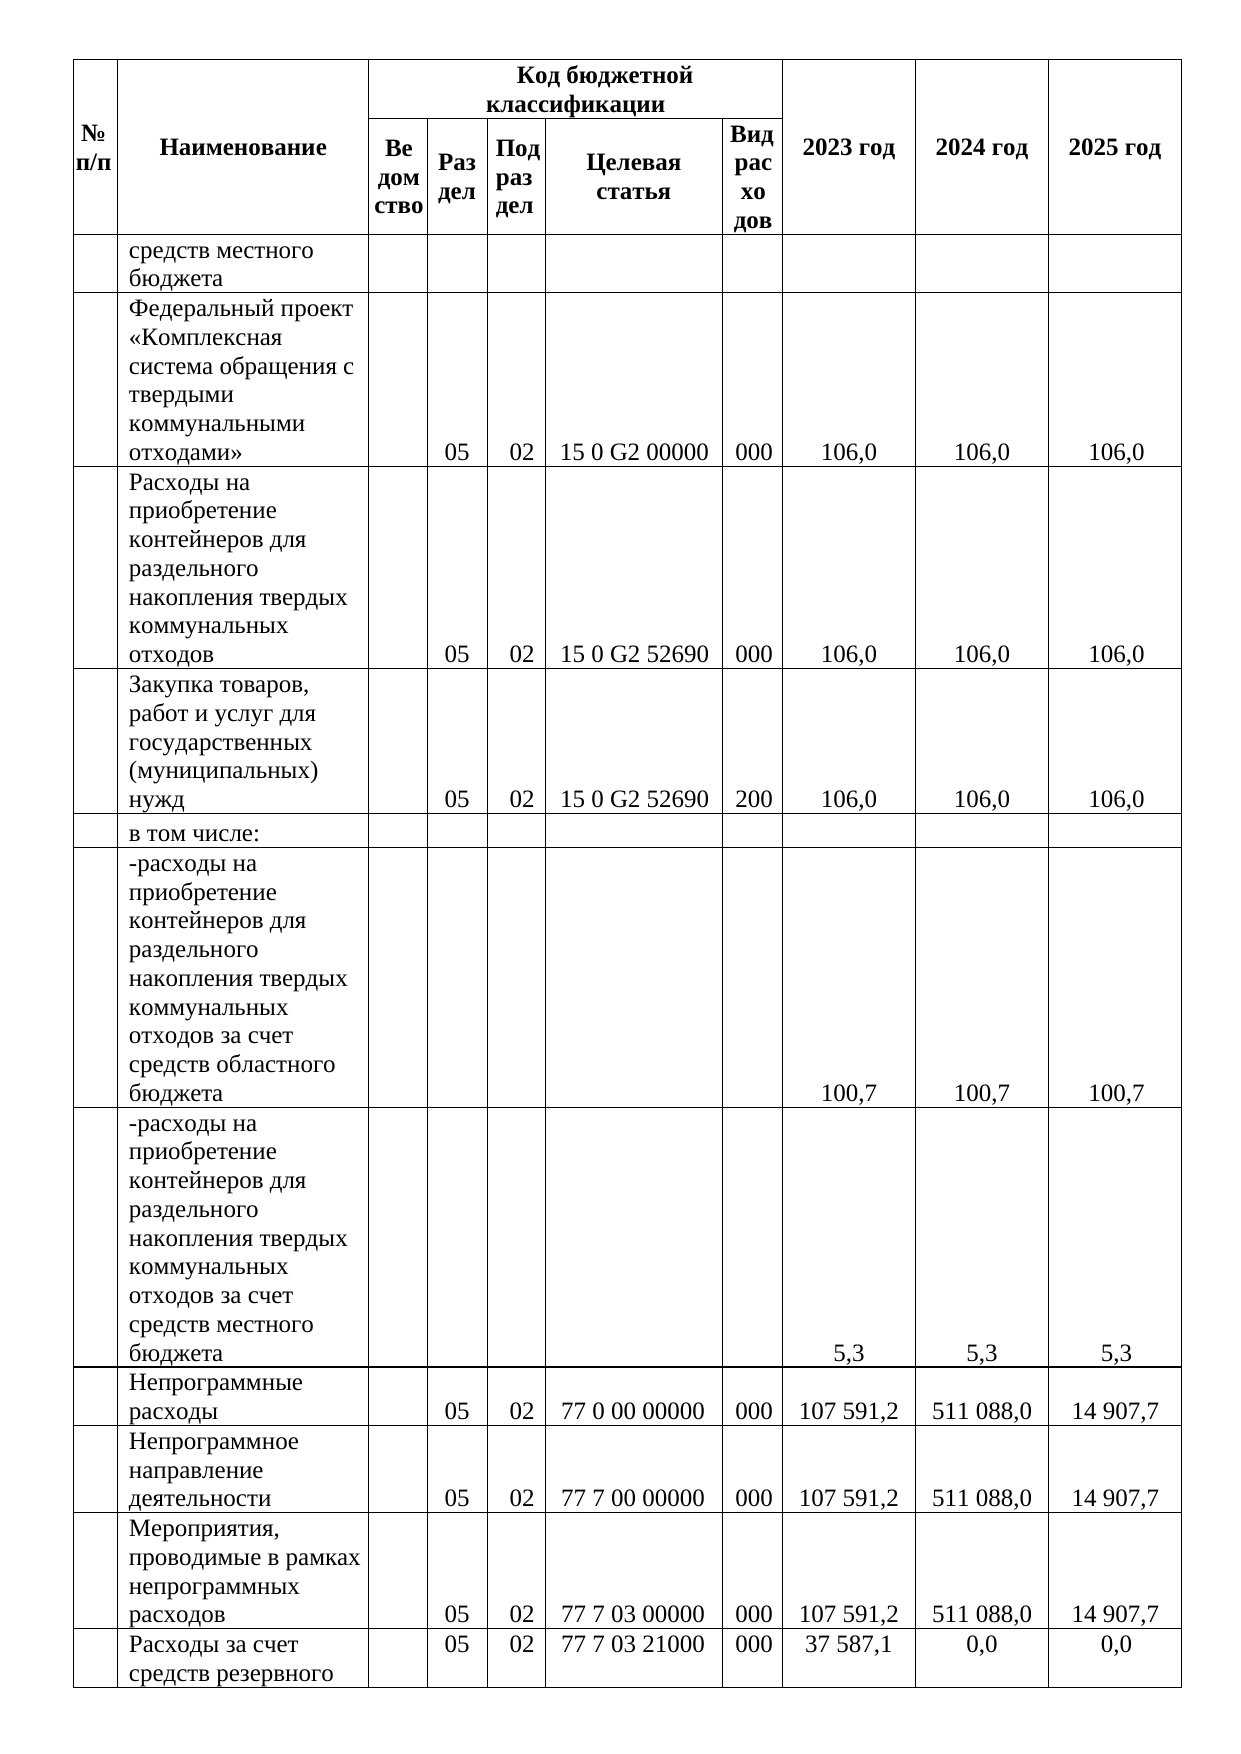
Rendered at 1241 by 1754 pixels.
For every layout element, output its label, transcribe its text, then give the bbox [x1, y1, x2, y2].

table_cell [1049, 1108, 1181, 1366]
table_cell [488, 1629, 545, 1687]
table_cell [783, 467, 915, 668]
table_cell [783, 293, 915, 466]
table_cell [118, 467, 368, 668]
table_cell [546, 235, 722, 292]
table_header № п/п [74, 60, 117, 234]
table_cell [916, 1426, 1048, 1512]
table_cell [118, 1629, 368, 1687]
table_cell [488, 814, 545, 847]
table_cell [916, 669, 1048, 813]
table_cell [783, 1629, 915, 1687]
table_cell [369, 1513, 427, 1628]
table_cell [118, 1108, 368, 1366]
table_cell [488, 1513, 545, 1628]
table_header Код бюджетной классификации [369, 60, 782, 118]
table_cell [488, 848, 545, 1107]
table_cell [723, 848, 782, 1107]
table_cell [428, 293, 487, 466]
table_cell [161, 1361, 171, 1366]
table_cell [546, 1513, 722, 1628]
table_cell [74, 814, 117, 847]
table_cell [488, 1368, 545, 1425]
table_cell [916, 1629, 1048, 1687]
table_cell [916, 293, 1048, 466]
table_cell Целевая статья [546, 119, 722, 234]
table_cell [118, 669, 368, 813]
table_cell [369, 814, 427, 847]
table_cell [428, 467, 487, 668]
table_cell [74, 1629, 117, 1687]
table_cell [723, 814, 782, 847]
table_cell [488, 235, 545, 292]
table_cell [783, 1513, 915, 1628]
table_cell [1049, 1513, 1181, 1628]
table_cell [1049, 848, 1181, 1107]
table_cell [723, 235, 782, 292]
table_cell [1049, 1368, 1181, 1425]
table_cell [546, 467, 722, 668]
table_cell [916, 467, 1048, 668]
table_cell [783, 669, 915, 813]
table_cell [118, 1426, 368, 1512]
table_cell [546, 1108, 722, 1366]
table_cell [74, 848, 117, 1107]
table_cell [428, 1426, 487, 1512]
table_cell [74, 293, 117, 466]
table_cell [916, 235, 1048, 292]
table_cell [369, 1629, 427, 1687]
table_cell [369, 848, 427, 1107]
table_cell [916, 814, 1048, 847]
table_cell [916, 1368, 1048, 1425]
table_cell Вид рас хо дов [723, 119, 782, 234]
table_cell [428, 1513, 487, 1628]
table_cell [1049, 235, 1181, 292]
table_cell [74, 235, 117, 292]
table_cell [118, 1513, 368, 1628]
table_header 2024 год [916, 60, 1048, 234]
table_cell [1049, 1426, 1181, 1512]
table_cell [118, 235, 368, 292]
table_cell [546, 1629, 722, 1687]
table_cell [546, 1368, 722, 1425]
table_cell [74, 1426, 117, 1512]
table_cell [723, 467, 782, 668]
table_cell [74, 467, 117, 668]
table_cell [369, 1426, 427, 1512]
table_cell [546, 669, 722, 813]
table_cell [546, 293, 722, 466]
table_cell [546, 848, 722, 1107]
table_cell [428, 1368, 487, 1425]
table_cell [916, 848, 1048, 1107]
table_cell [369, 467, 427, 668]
table_cell Под раз дел [488, 119, 545, 234]
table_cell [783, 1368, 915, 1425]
table_cell Раз дел [428, 119, 487, 234]
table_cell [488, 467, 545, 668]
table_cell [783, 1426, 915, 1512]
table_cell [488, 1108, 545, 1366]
table_header 2023 год [783, 60, 915, 234]
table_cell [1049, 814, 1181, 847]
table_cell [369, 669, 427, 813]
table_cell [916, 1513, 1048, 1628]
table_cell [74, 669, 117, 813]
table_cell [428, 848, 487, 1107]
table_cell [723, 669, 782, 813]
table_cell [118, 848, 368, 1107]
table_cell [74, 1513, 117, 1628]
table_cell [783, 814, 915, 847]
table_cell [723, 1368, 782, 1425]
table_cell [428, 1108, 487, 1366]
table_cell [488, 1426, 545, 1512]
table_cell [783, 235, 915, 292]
table_header Наименование [118, 60, 368, 234]
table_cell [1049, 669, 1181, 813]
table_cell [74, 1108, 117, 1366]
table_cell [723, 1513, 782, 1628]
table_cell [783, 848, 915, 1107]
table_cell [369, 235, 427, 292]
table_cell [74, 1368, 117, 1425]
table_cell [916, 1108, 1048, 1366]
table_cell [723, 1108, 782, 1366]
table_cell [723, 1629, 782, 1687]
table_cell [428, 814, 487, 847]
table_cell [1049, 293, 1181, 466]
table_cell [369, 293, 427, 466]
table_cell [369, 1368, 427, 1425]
table_header 2025 год [1049, 60, 1181, 234]
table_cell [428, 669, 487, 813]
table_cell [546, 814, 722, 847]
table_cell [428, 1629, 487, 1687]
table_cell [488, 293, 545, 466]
table_cell Ве дом ство [369, 119, 427, 234]
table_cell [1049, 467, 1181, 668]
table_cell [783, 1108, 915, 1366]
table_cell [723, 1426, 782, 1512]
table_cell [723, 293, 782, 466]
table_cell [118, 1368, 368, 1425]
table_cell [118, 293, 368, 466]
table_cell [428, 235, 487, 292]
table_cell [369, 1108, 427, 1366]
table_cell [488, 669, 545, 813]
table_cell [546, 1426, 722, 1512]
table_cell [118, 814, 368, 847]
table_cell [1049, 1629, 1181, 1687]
